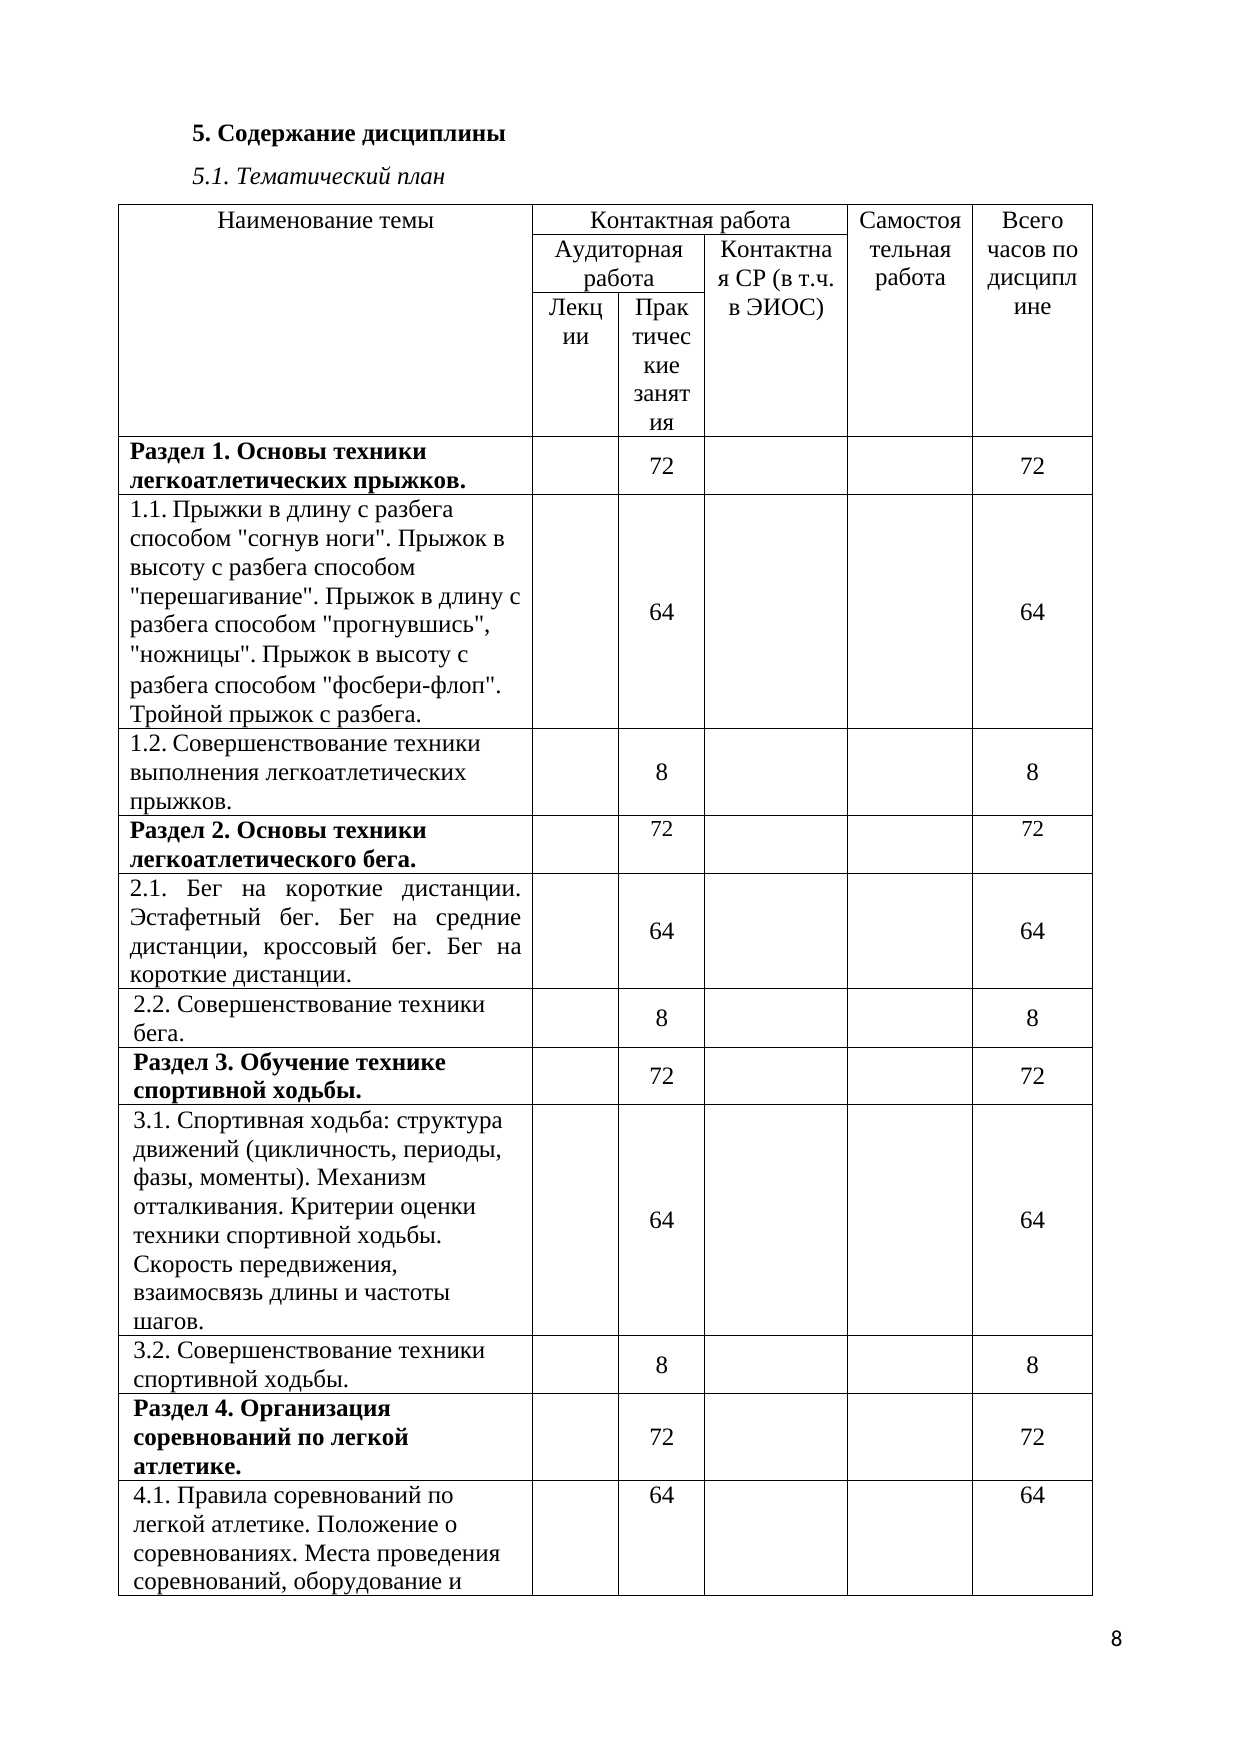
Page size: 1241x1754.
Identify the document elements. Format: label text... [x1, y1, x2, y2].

table_cell [705, 816, 847, 873]
table_cell Раздел 1. Основы техники легкоатлетических прыжков. [119, 437, 532, 494]
table_cell [533, 989, 618, 1046]
table_cell [533, 1336, 618, 1393]
table_cell 1.1. Прыжки в длину с разбега способом "согнув ноги". Прыжок в высоту с разбега способом "перешагивание". Прыжок в длину с разбега способом "прогнувшись", "ножницы". Прыжок в высоту с разбега способом "фосбери-флоп". Тройной прыжок с разбега. [119, 495, 532, 728]
table_cell Раздел 3. Обучение технике спортивной ходьбы. [119, 1048, 532, 1104]
table_cell [705, 1394, 847, 1480]
table_cell 64 [973, 1105, 1092, 1335]
table_cell [705, 874, 847, 988]
table_cell 64 [619, 874, 704, 988]
table_cell [533, 1481, 618, 1595]
table_cell [533, 1105, 618, 1335]
table_cell [848, 1105, 972, 1335]
table_cell [705, 1336, 847, 1393]
table_cell 64 [973, 495, 1092, 728]
table_cell Лекции [533, 293, 618, 436]
table_cell [848, 437, 972, 494]
table_cell [533, 437, 618, 494]
table_cell [705, 1105, 847, 1335]
table_cell 3.1. Спортивная ходьба: структура движений (цикличность, периоды, фазы, моменты). Механизм отталкивания. Критерии оценки техники спортивной ходьбы. Скорость передвижения, взаимосвязь длины и частоты шагов. [119, 1105, 532, 1335]
table_cell 1.2. Совершенствование техники выполнения легкоатлетических прыжков. [119, 729, 532, 815]
table_cell [533, 816, 618, 873]
table_cell 3.2. Совершенствование техники спортивной ходьбы. [119, 1336, 532, 1393]
table_cell 8 [973, 1336, 1092, 1393]
table_cell 8 [973, 729, 1092, 815]
table_cell [705, 729, 847, 815]
table_cell 64 [619, 495, 704, 728]
text 5.1. Тематический план [118, 161, 1122, 190]
table_cell [533, 1048, 618, 1104]
text 5. Содержание дисциплины [118, 118, 1122, 147]
table_cell 72 [619, 1048, 704, 1104]
table_cell Раздел 4. Организация соревнований по легкой атлетике. [119, 1394, 532, 1480]
table_header Наименование темы [119, 205, 532, 436]
table_cell [705, 989, 847, 1046]
table_cell 72 [973, 437, 1092, 494]
table_header Контактная работа [533, 205, 847, 234]
table_cell 64 [619, 1481, 704, 1595]
table_cell 72 [973, 1394, 1092, 1480]
table_cell 8 [619, 989, 704, 1046]
table_cell Раздел 2. Основы техники легкоатлетического бега. [119, 816, 532, 873]
table_cell 64 [973, 1481, 1092, 1595]
table_cell [848, 816, 972, 873]
table_cell 64 [619, 1105, 704, 1335]
table_cell [848, 1481, 972, 1595]
table_cell [848, 495, 972, 728]
table_cell Контактная СР (в т.ч. в ЭИОС) [705, 235, 847, 436]
table_cell 2.1. Бег на короткие дистанции. Эстафетный бег. Бег на средние дистанции, кроссовый бег. Бег на короткие дистанции. [119, 874, 532, 988]
table_cell [848, 874, 972, 988]
table_cell 72 [619, 437, 704, 494]
table_cell 8 [973, 989, 1092, 1046]
table_header Самостоятельная работа [848, 205, 972, 436]
table_cell 72 [973, 816, 1092, 873]
table_cell [848, 989, 972, 1046]
table_cell [848, 1394, 972, 1480]
table_cell 72 [619, 816, 704, 873]
table_cell [705, 437, 847, 494]
table_cell Аудиторная работа [533, 235, 704, 292]
table_header Всего часов по дисциплине [973, 205, 1092, 436]
table_cell Практические занятия [619, 293, 704, 436]
table_cell [848, 1048, 972, 1104]
table_cell [848, 729, 972, 815]
table_cell 64 [973, 874, 1092, 988]
table_cell [848, 1336, 972, 1393]
table_cell [705, 495, 847, 728]
table_cell 8 [619, 729, 704, 815]
table_cell 72 [973, 1048, 1092, 1104]
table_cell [119, 1481, 532, 1595]
table_cell 8 [619, 1336, 704, 1393]
table_cell [533, 874, 618, 988]
table_cell [533, 495, 618, 728]
table_cell 72 [619, 1394, 704, 1480]
table_cell [705, 1048, 847, 1104]
table_cell 2.2. Совершенствование техники бега. [119, 989, 532, 1046]
table_cell [705, 1481, 847, 1595]
table_cell [533, 729, 618, 815]
table_cell [533, 1394, 618, 1480]
